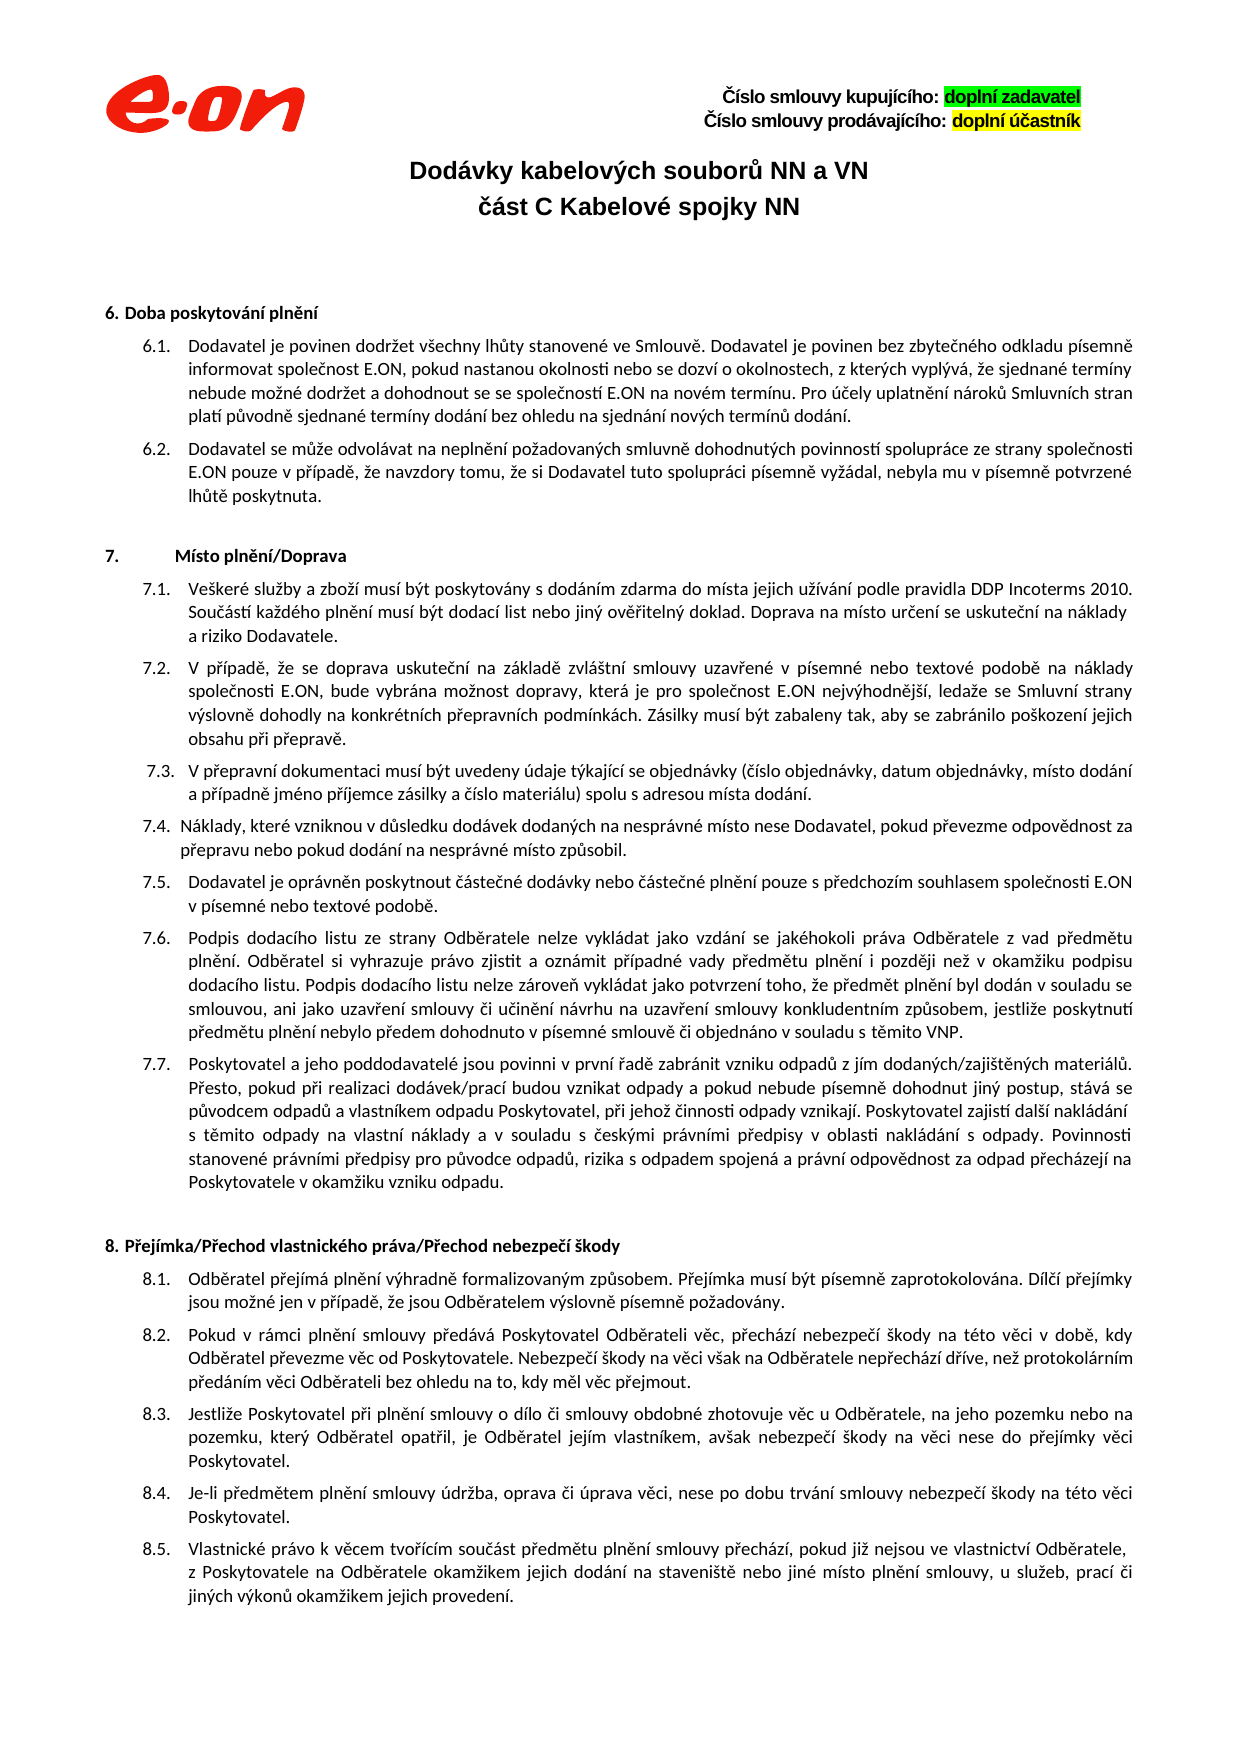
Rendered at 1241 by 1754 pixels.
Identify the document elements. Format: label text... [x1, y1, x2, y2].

text 7.6. Podpis dodacího listu ze strany Odběratele nelze vykládat jako vzdání se jakéhokoli práva Odběratele z vad předmětu plnění. Odběratel si vyhrazuje právo zjistit a oznámit případné vady předmětu plnění i později než v okamžiku podpisu dodacího listu. Podpis dodacího listu nelze zároveň vykládat jako potvrzení toho, že předmět plnění byl dodán v souladu se smlouvou, ani jako uzavření smlouvy či učinění návrhu na uzavření smlouvy konkludentním způsobem, jestliže poskytnutí předmětu plnění nebylo předem dohodnuto v písemné smlouvě či objednáno v souladu s těmito VNP. [142, 926, 1134, 1043]
text 7.1. Veškeré služby a zboží musí být poskytovány s dodáním zdarma do místa jejich užívání podle pravidla DDP Incoterms 2010. Součástí každého plnění musí být dodací list nebo jiný ověřitelný doklad. Doprava na místo určení se uskuteční na náklady a riziko Dodavatele. [142, 577, 1134, 647]
text 7.3. V přepravní dokumentaci musí být uvedeny údaje týkající se objednávky (číslo objednávky, datum objednávky, místo dodání a případně jméno příjemce zásilky a číslo materiálu) spolu s adresou místa dodání. [142, 759, 1134, 805]
subtitle 6. Doba poskytování plnění [105, 302, 1134, 324]
subtitle 7. Místo plnění/Doprava [105, 544, 1134, 567]
text 7.7. Poskytovatel a jeho poddodavatelé jsou povinni v první řadě zabránit vzniku odpadů z jím dodaných/zajištěných materiálů. Přesto, pokud při realizaci dodávek/prací budou vznikat odpady a pokud nebude písemně dohodnut jiný postup, stává se původcem odpadů a vlastníkem odpadu Poskytovatel, při jehož činnosti odpady vznikají. Poskytovatel zajistí další nakládání s těmito odpady na vlastní náklady a v souladu s českými právními předpisy v oblasti nakládání s odpady. Povinnosti stanovené právními předpisy pro původce odpadů, rizika s odpadem spojená a právní odpovědnost za odpad přecházejí na Poskytovatele v okamžiku vzniku odpadu. [142, 1052, 1134, 1193]
text 6.2. Dodavatel se může odvolávat na neplnění požadovaných smluvně dohodnutých povinností spolupráce ze strany společnosti E.ON pouze v případě, že navzdory tomu, že si Dodavatel tuto spolupráci písemně vyžádal, nebyla mu v písemně potvrzené lhůtě poskytnuta. [142, 437, 1134, 507]
text 8.5. Vlastnické právo k věcem tvořícím součást předmětu plnění smlouvy přechází, pokud již nejsou ve vlastnictví Odběratele, z Poskytovatele na Odběratele okamžikem jejich dodání na staveniště nebo jiné místo plnění smlouvy, u služeb, prací či jiných výkonů okamžikem jejich provedení. [142, 1537, 1134, 1607]
text 7.5. Dodavatel je oprávněn poskytnout částečné dodávky nebo částečné plnění pouze s předchozím souhlasem společnosti E.ON v písemné nebo textové podobě. [142, 870, 1134, 917]
text 7.4. Náklady, které vzniknou v důsledku dodávek dodaných na nesprávné místo nese Dodavatel, pokud převezme odpovědnost za přepravu nebo pokud dodání na nesprávné místo způsobil. [142, 815, 1134, 861]
text 6.1. Dodavatel je povinen dodržet všechny lhůty stanovené ve Smlouvě. Dodavatel je povinen bez zbytečného odkladu písemně informovat společnost E.ON, pokud nastanou okolnosti nebo se dozví o okolnostech, z kterých vyplývá, že sjednané termíny nebude možné dodržet a dohodnout se se společností E.ON na novém termínu. Pro účely uplatnění nároků Smluvních stran platí původně sjednané termíny dodání bez ohledu na sjednání nových termínů dodání. [142, 334, 1134, 427]
text 8.3. Jestliže Poskytovatel při plnění smlouvy o dílo či smlouvy obdobné zhotovuje věc u Odběratele, na jeho pozemku nebo na pozemku, který Odběratel opatřil, je Odběratel jejím vlastníkem, avšak nebezpečí škody na věci nese do přejímky věci Poskytovatel. [142, 1402, 1134, 1472]
text 8.4. Je-li předmětem plnění smlouvy údržba, oprava či úprava věci, nese po dobu trvání smlouvy nebezpečí škody na této věci Poskytovatel. [142, 1481, 1134, 1528]
subtitle 8. Přejímka/Přechod vlastnického práva/Přechod nebezpečí škody [105, 1234, 1134, 1257]
text 8.1. Odběratel přejímá plnění výhradně formalizovaným způsobem. Přejímka musí být písemně zaprotokolována. Dílčí přejímky jsou možné jen v případě, že jsou Odběratelem výslovně písemně požadovány. [142, 1267, 1134, 1313]
text 7.2. V případě, že se doprava uskuteční na základě zvláštní smlouvy uzavřené v písemné nebo textové podobě na náklady společnosti E.ON, bude vybrána možnost dopravy, která je pro společnost E.ON nejvýhodnější, ledaže se Smluvní strany výslovně dohodly na konkrétních přepravních podmínkách. Zásilky musí být zabaleny tak, aby se zabránilo poškození jejich obsahu při přepravě. [142, 656, 1134, 750]
text 8.2. Pokud v rámci plnění smlouvy předává Poskytovatel Odběrateli věc, přechází nebezpečí škody na této věci v době, kdy Odběratel převezme věc od Poskytovatele. Nebezpečí škody na věci však na Odběratele nepřechází dříve, než protokolárním předáním věci Odběrateli bez ohledu na to, kdy měl věc přejmout. [142, 1323, 1134, 1393]
